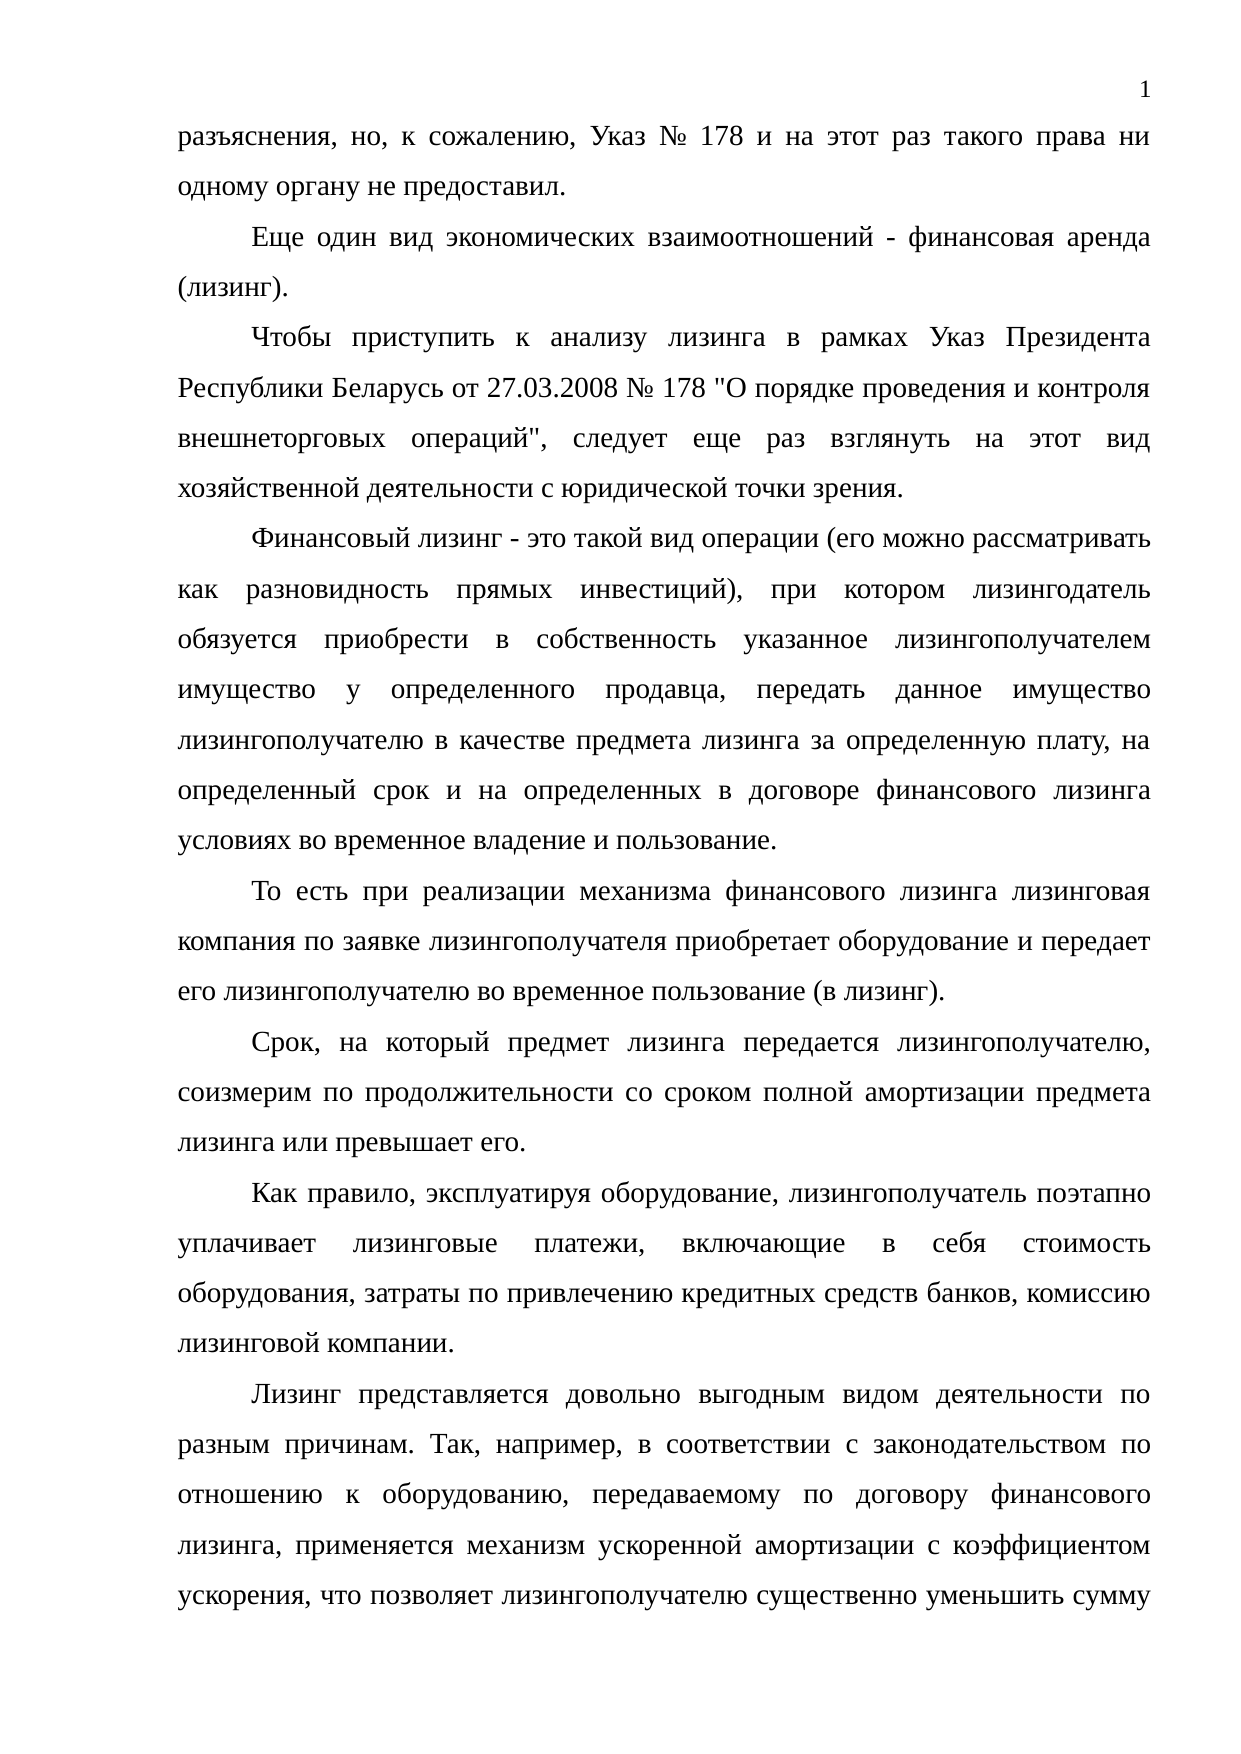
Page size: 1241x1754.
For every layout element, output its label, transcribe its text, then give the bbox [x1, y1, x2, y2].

text Как правило, эксплуатируя оборудование, лизингополучатель поэтапно уплачивает лизинговые платежи, включающие в себя стоимость оборудования, затраты по привлечению кредитных средств банков, комиссию лизинговой компании. [177, 1175, 1152, 1359]
text Чтобы приступить к анализу лизинга в рамках Указ Президента Республики Беларусь от 27.03.2008 № 178 "О порядке проведения и контроля внешнеторговых операций", следует еще раз взглянуть на этот вид хозяйственной деятельности с юридической точки зрения. [177, 319, 1152, 504]
text Срок, на который предмет лизинга передается лизингополучателю, соизмерим по продолжительности со сроком полной амортизации предмета лизинга или превышает его. [177, 1024, 1152, 1158]
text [177, 1376, 1152, 1611]
text Еще один вид экономических взаимоотношений - финансовая аренда (лизинг). [177, 219, 1152, 303]
text Финансовый лизинг - это такой вид операции (его можно рассматривать как разновидность прямых инвестиций), при котором лизингодатель обязуется приобрести в собственность указанное лизингополучателем имущество у определенного продавца, передать данное имущество лизингополучателю в качестве предмета лизинга за определенную плату, на определенный срок и на определенных в договоре финансового лизинга условиях во временное владение и пользование. [177, 521, 1152, 856]
text То есть при реализации механизма финансового лизинга лизинговая компания по заявке лизингополучателя приобретает оборудование и передает его лизингополучателю во временное пользование (в лизинг). [177, 873, 1152, 1007]
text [177, 118, 1152, 202]
